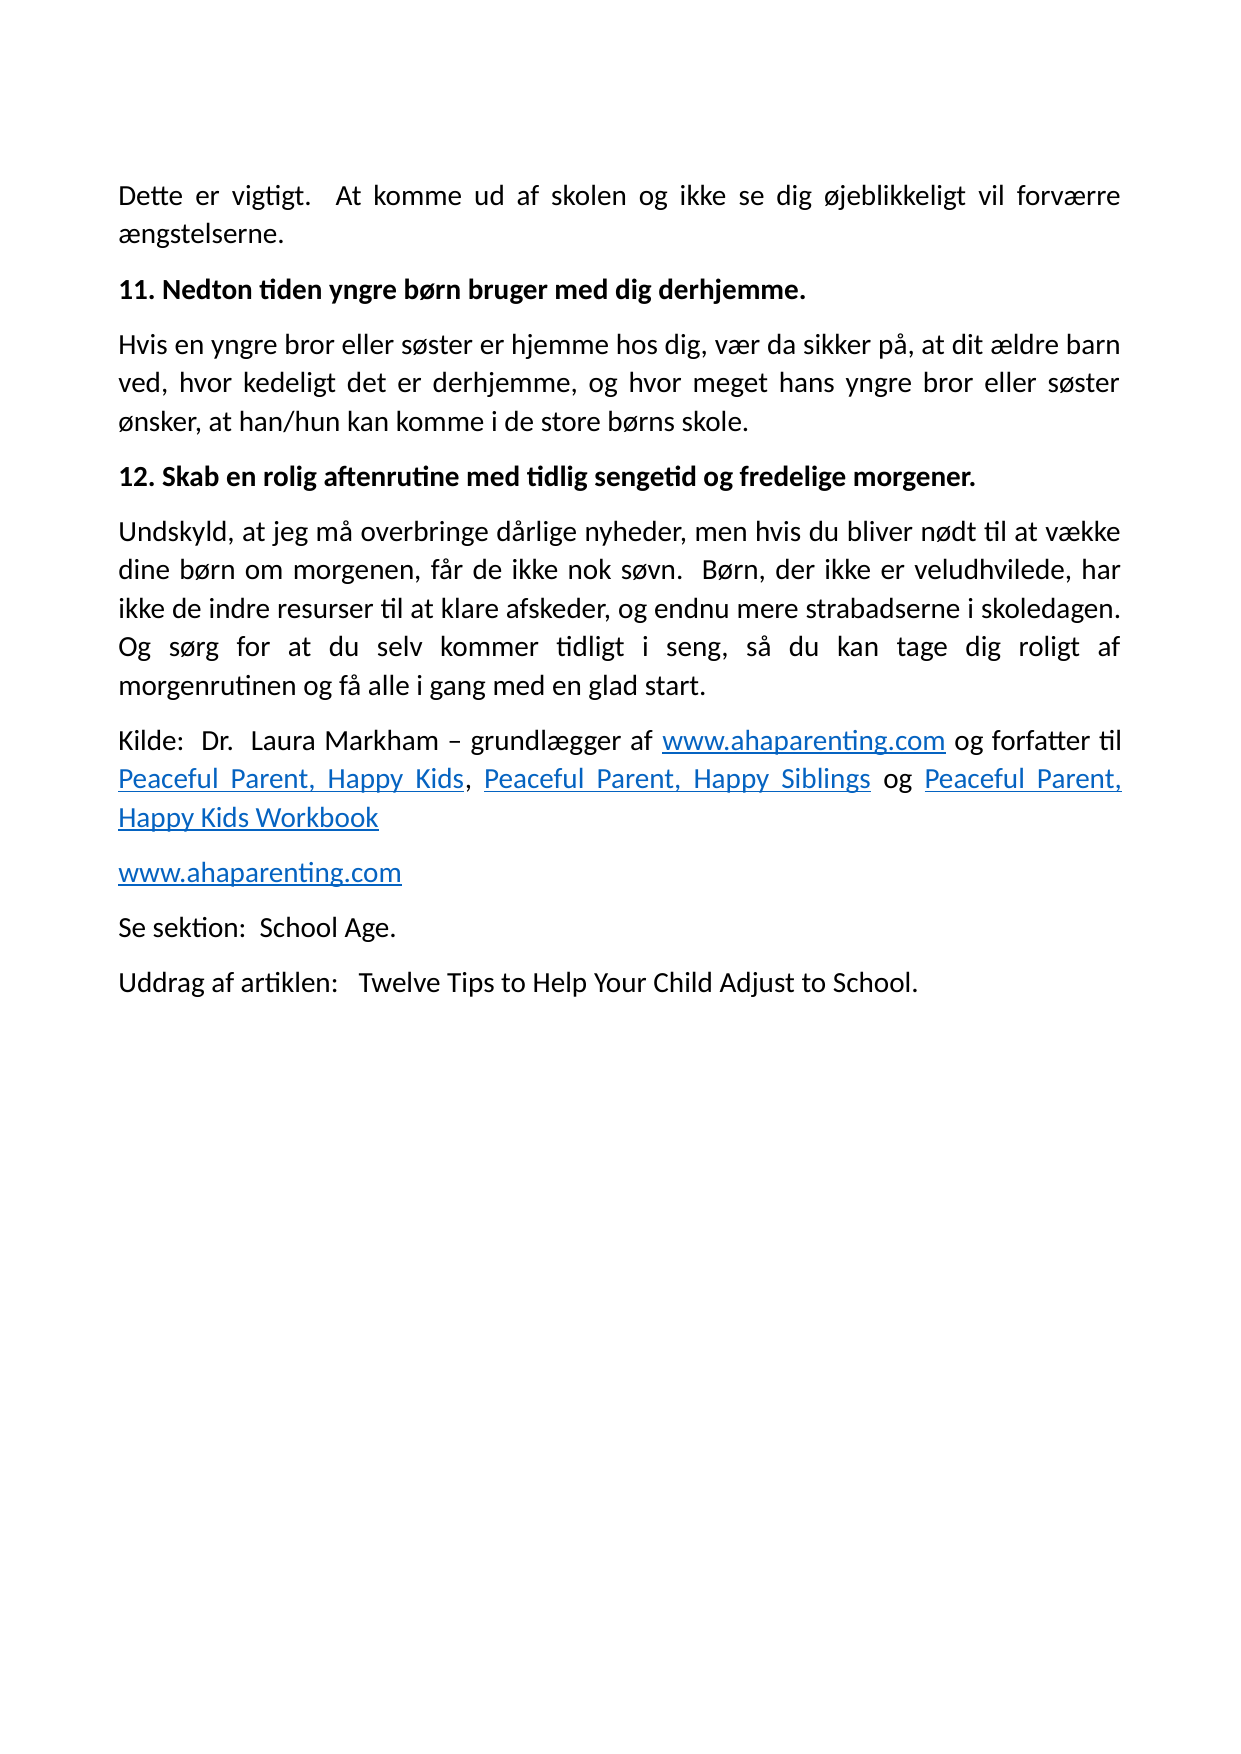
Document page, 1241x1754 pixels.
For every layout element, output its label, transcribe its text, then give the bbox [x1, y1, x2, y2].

text Hvis en yngre bror eller søster er hjemme hos dig, vær da sikker på, at dit ældre barn ved, hvor kedeligt det er derhjemme, og hvor meget hans yngre bror eller søster ønsker, at han/hun kan komme i de store børns skole. [118, 326, 1122, 438]
text Uddrag af artiklen: Twelve Tips to Help Your Child Adjust to School. [118, 964, 1122, 999]
text Dette er vigtigt. At komme ud af skolen og ikke se dig øjeblikkeligt vil forværre ængstelserne. [118, 177, 1122, 251]
text 12. Skab en rolig aftenrutine med tidlig sengetid og fredelige morgener. [118, 458, 1122, 493]
text Undskyld, at jeg må overbringe dårlige nyheder, men hvis du bliver nødt til at vække dine børn om morgenen, får de ikke nok søvn. Børn, der ikke er veludhvilede, har ikke de indre resurser til at klare afskeder, og endnu mere strabadserne i skoledagen. Og sørg for at du selv kommer tidligt i seng, så du kan tage dig roligt af morgenrutinen og få alle i gang med en glad start. [118, 513, 1122, 702]
text Kilde: Dr. Laura Markham – grundlægger af www.ahaparenting.com og forfatter til Peaceful Parent, Happy Kids, Peaceful Parent, Happy Siblings og Peaceful Parent, Happy Kids Workbook [118, 722, 1122, 834]
text 11. Nedton tiden yngre børn bruger med dig derhjemme. [118, 271, 1122, 306]
text Se sektion: School Age. [118, 909, 1122, 944]
text www.ahaparenting.com [118, 854, 1122, 889]
